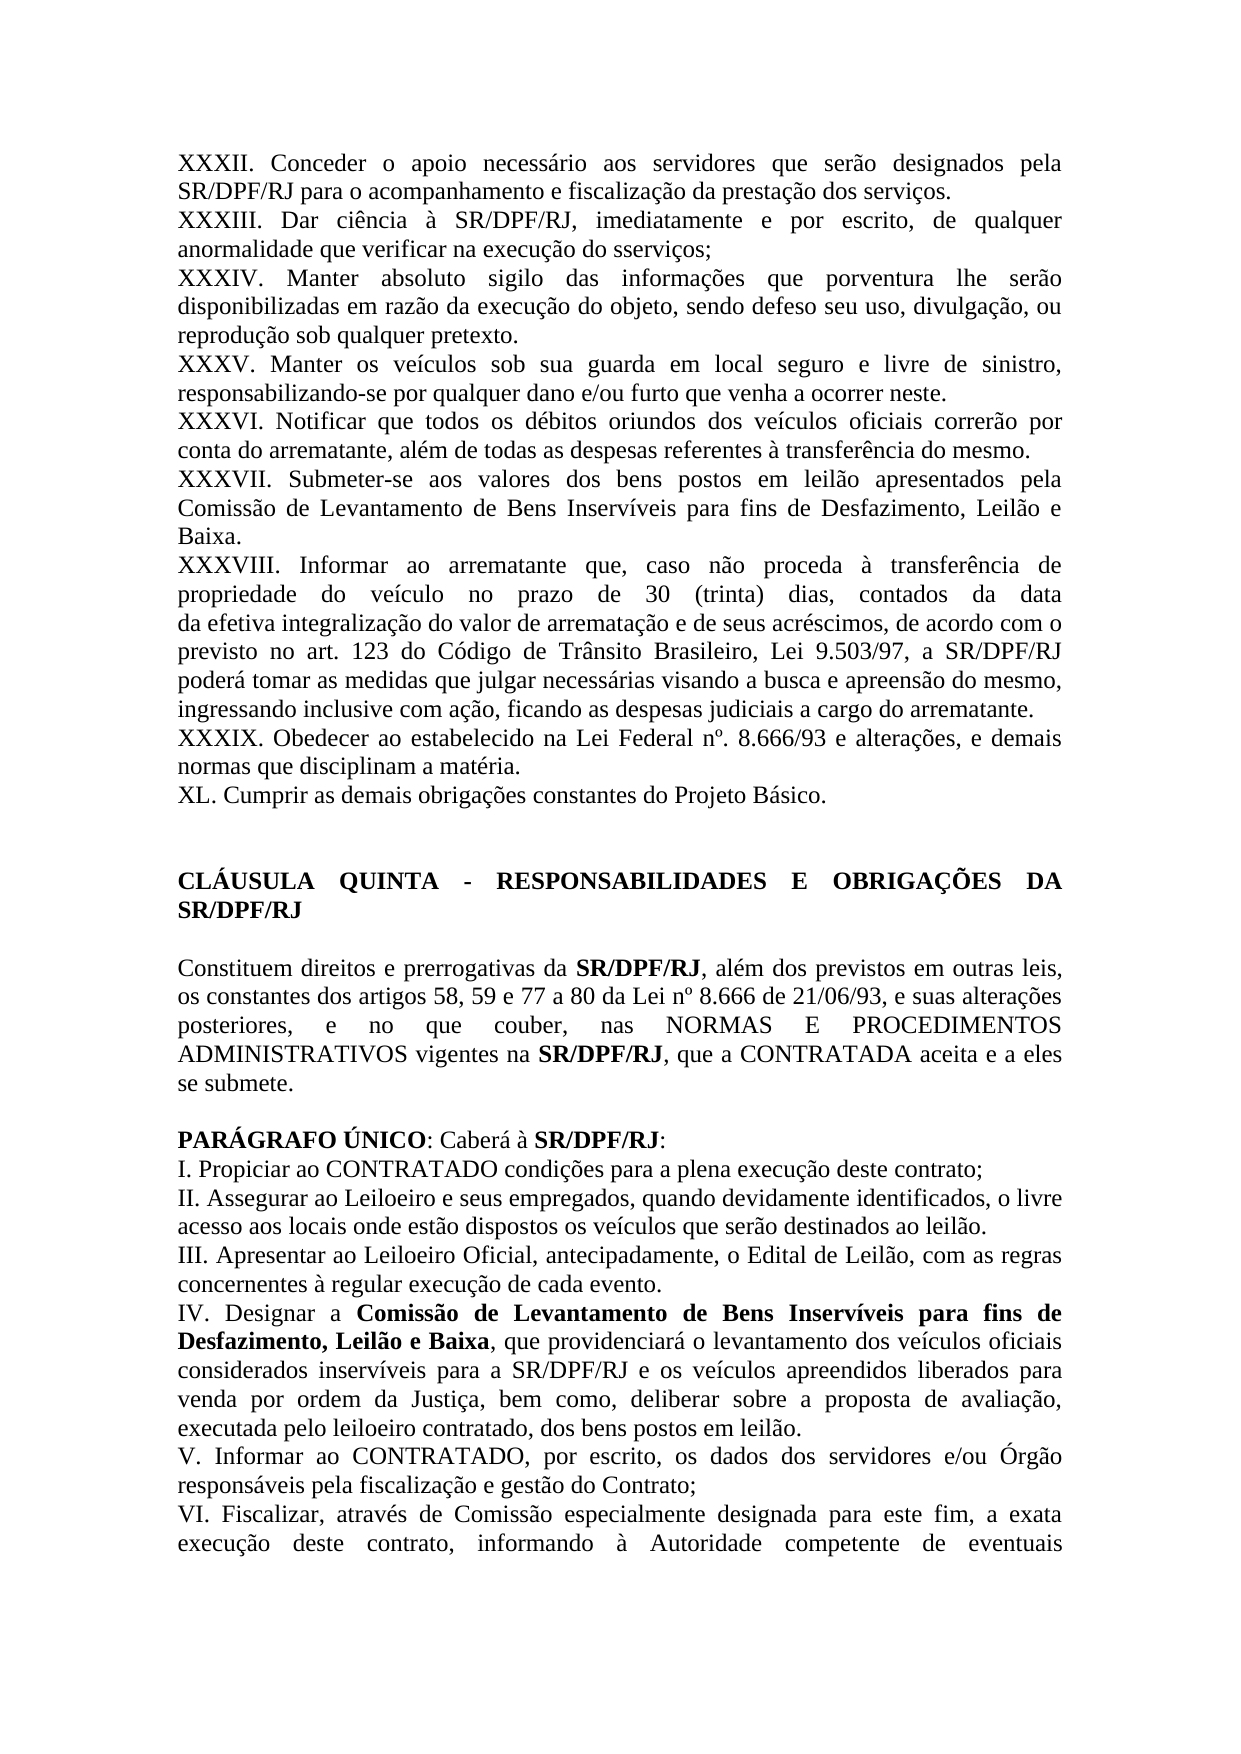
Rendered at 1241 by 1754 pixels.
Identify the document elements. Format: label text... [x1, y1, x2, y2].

text III. Apresentar ao Leiloeiro Oficial, antecipadamente, o Edital de Leilão, com as regras concernentes à regular execução de cada evento. [177, 1240, 1063, 1298]
text XXXIV. Manter absoluto sigilo das informações que porventura lhe serão disponibilizadas em razão da execução do objeto, sendo defeso seu uso, divulgação, ou reprodução sob qualquer pretexto. [177, 263, 1063, 349]
text IV. Designar a Comissão de Levantamento de Bens Inservíveis para fins de Desfazimento, Leilão e Baixa, que providenciará o levantamento dos veículos oficiais considerados inservíveis para a SR/DPF/RJ e os veículos apreendidos liberados para venda por ordem da Justiça, bem como, deliberar sobre a proposta de avaliação, executada pelo leiloeiro contratado, dos bens postos em leilão. [177, 1298, 1063, 1441]
text XXXII. Conceder o apoio necessário aos servidores que serão designados pela SR/DPF/RJ para o acompanhamento e fiscalização da prestação dos serviços. [177, 148, 1063, 205]
text V. Informar ao CONTRATADO, por escrito, os dados dos servidores e/ou Órgão responsáveis pela fiscalização e gestão do Contrato; [177, 1441, 1063, 1499]
text XXXV. Manter os veículos sob sua guarda em local seguro e livre de sinistro, responsabilizando-se por qualquer dano e/ou furto que venha a ocorrer neste. [177, 349, 1063, 406]
text XXXIII. Dar ciência à SR/DPF/RJ, imediatamente e por escrito, de qualquer anormalidade que verificar na execução do sserviços; [177, 205, 1063, 263]
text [177, 1499, 1063, 1556]
text I. Propiciar ao CONTRATADO condições para a plena execução deste contrato; [177, 1154, 1063, 1183]
text XL. Cumprir as demais obrigações constantes do Projeto Básico. [177, 780, 1063, 809]
text XXXIX. Obedecer ao estabelecido na Lei Federal nº. 8.666/93 e alterações, e demais normas que disciplinam a matéria. [177, 723, 1063, 780]
text PARÁGRAFO ÚNICO: Caberá à SR/DPF/RJ: [177, 1125, 1063, 1154]
text II. Assegurar ao Leiloeiro e seus empregados, quando devidamente identificados, o livre acesso aos locais onde estão dispostos os veículos que serão destinados ao leilão. [177, 1183, 1063, 1240]
text XXXVI. Notificar que todos os débitos oriundos dos veículos oficiais correrão por conta do arrematante, além de todas as despesas referentes à transferência do mesmo. [177, 406, 1063, 464]
text Constituem direitos e prerrogativas da SR/DPF/RJ, além dos previstos em outras leis, os constantes dos artigos 58, 59 e 77 a 80 da Lei nº 8.666 de 21/06/93, e suas alterações posteriores, e no que couber, nas NORMAS E PROCEDIMENTOS ADMINISTRATIVOS vigentes na SR/DPF/RJ, que a CONTRATADA aceita e a eles se submete. [177, 953, 1063, 1096]
text CLÁUSULA QUINTA - RESPONSABILIDADES E OBRIGAÇÕES DA SR/DPF/RJ [177, 866, 1063, 924]
text XXXVII. Submeter-se aos valores dos bens postos em leilão apresentados pela Comissão de Levantamento de Bens Inservíveis para fins de Desfazimento, Leilão e Baixa. [177, 464, 1063, 550]
text XXXVIII. Informar ao arrematante que, caso não proceda à transferência de propriedade do veículo no prazo de 30 (trinta) dias, contados da data da efetiva integralização do valor de arrematação e de seus acréscimos, de acordo com o previsto no art. 123 do Código de Trânsito Brasileiro, Lei 9.503/97, a SR/DPF/RJ poderá tomar as medidas que julgar necessárias visando a busca e apreensão do mesmo, ingressando inclusive com ação, ficando as despesas judiciais a cargo do arrematante. [177, 550, 1063, 723]
